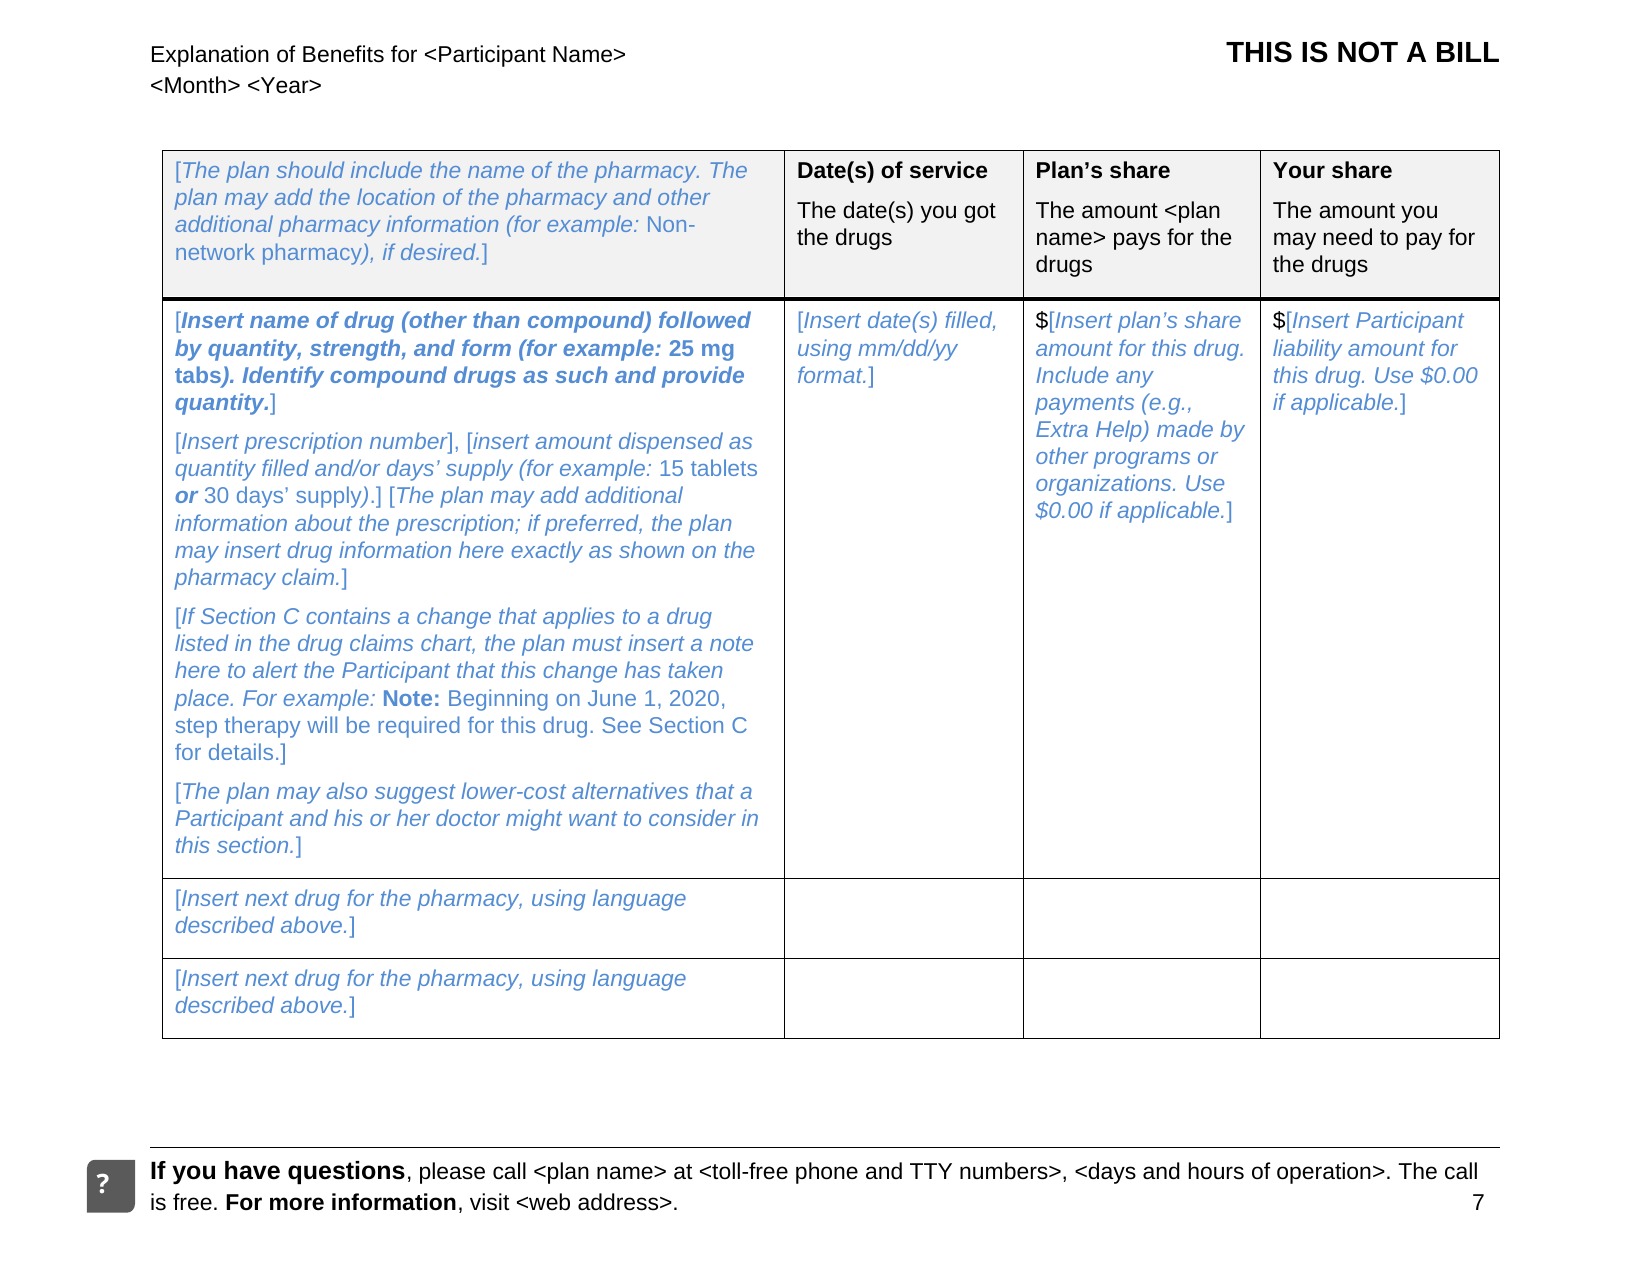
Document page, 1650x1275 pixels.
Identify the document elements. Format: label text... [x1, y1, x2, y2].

table_cell [1261, 879, 1499, 958]
table_cell $[Insert plan’s share amount for this drug. Include any payments (e.g., Extra Help) made by other programs or organizations. Use $0.00 if applicable.] [1024, 301, 1260, 878]
table_cell [Insert name of drug (other than compound) followed by quantity, strength, and form (for example: 25 mg tabs). Identify compound drugs as such and provide quantity.] [Insert prescription number], [insert amount dispensed as quantity filled and/or days’ supply (for example: 15 tablets or 30 days’ supply).] [The plan may add additional information about the prescription; if preferred, the plan may insert drug information here exactly as shown on the pharmacy claim.] [If Section C contains a change that applies to a drug listed in the drug claims chart, the plan must insert a note here to alert the Participant that this change has taken place. For example: Note: Beginning on June 1, 2020, step therapy will be required for this drug. See Section C for details.] [The plan may also suggest lower-cost alternatives that a Participant and his or her doctor might want to consider in this section.] [163, 301, 784, 878]
table_cell $[Insert Participant liability amount for this drug. Use $0.00 if applicable.] [1261, 301, 1499, 878]
table_header Date(s) of service The date(s) you got the drugs [785, 151, 1023, 296]
table_header Plan’s share The amount <plan name> pays for the drugs [1024, 151, 1260, 296]
table_cell [785, 959, 1023, 1037]
table_cell [Insert date(s) filled, using mm/dd/yy format.] [785, 301, 1023, 878]
table_header Your share The amount you may need to pay for the drugs [1261, 151, 1499, 296]
table_header [The plan should include the name of the pharmacy. The plan may add the location of the pharmacy and other additional pharmacy information (for example: Non-network pharmacy), if desired.] [163, 151, 784, 296]
table_cell [1024, 959, 1260, 1037]
table_cell [785, 879, 1023, 958]
table_cell [Insert next drug for the pharmacy, using language described above.] [163, 879, 784, 958]
table_cell [1024, 879, 1260, 958]
table_cell [1261, 959, 1499, 1037]
table_cell [Insert next drug for the pharmacy, using language described above.] [163, 959, 784, 1037]
